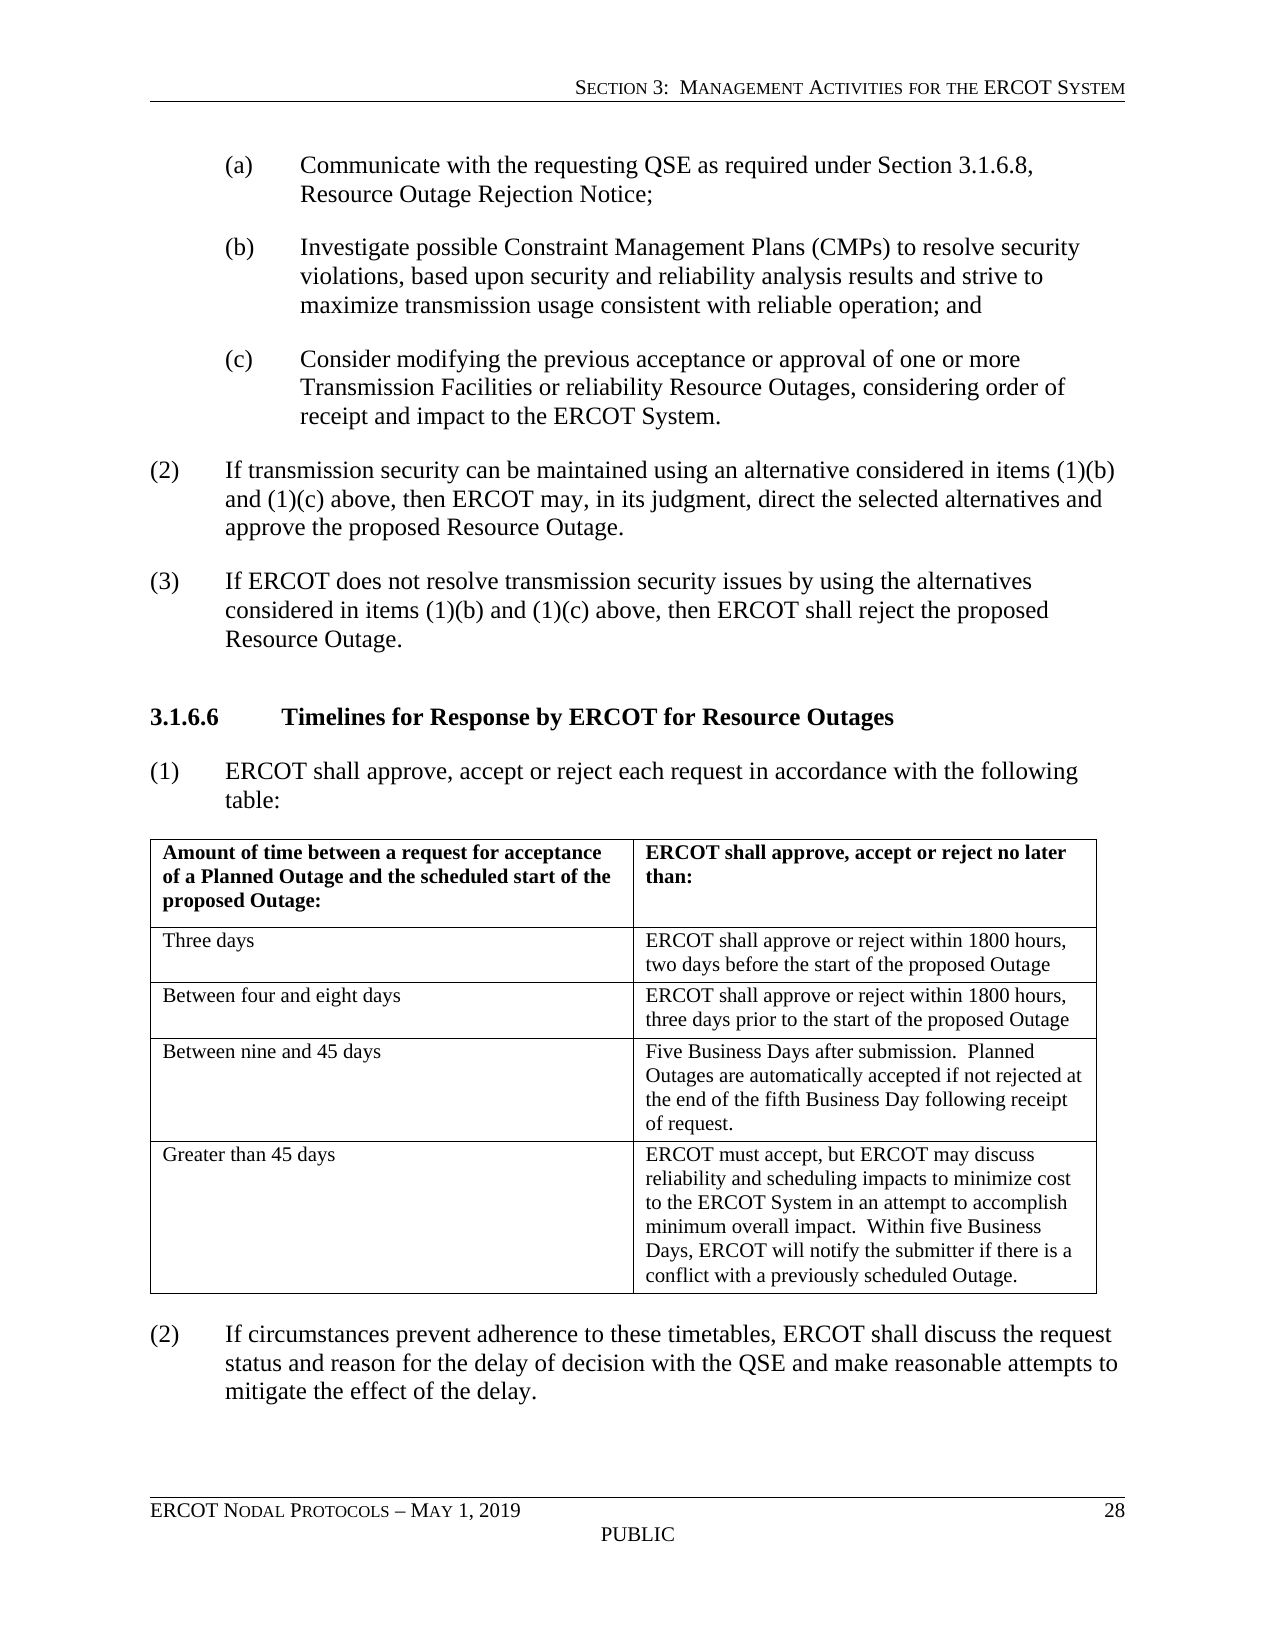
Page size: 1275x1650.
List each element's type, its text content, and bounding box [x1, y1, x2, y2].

table_cell Five Business Days after submission. Planned Outages are automatically accepted if not rejected at the end of the fifth Business Day following receipt of request. [634, 1039, 1096, 1141]
text (3) If ERCOT does not resolve transmission security issues by using the alternatives considered in items (1)(b) and (1)(c) above, then ERCOT shall reject the proposed Resource Outage. [150, 566, 1125, 652]
text 3.1.6.6 Timelines for Response by ERCOT for Resource Outages [150, 702, 1125, 731]
list (b) Investigate possible Constraint Management Plans (CMPs) to resolve security violations, based upon security and reliability analysis results and strive to maximize transmission usage consistent with reliable operation; and [225, 232, 1125, 319]
table_cell ERCOT shall approve or reject within 1800 hours, two days before the start of the proposed Outage [634, 928, 1096, 982]
table_cell Between nine and 45 days [151, 1039, 633, 1141]
list (c) Consider modifying the previous acceptance or approval of one or more Transmission Facilities or reliability Resource Outages, considering order of receipt and impact to the ERCOT System. [225, 344, 1125, 430]
table_cell Greater than 45 days [151, 1142, 633, 1293]
table_cell Between four and eight days [151, 983, 633, 1038]
table_cell Three days [151, 928, 633, 982]
table_header Amount of time between a request for acceptance of a Planned Outage and the scheduled start of the proposed Outage: [151, 840, 633, 927]
list (a) Communicate with the requesting QSE as required under Section 3.1.6.8, Resource Outage Rejection Notice; [225, 150, 1125, 207]
table_cell ERCOT must accept, but ERCOT may discuss reliability and scheduling impacts to minimize cost to the ERCOT System in an attempt to accomplish minimum overall impact. Within five Business Days, ERCOT will notify the submitter if there is a conflict with a previously scheduled Outage. [634, 1142, 1096, 1293]
table_cell ERCOT shall approve or reject within 1800 hours, three days prior to the start of the proposed Outage [634, 983, 1096, 1038]
text (2) If transmission security can be maintained using an alternative considered in items (1)(b) and (1)(c) above, then ERCOT may, in its judgment, direct the selected alternatives and approve the proposed Resource Outage. [150, 455, 1125, 541]
table_header ERCOT shall approve, accept or reject no later than: [634, 840, 1096, 927]
text (1) ERCOT shall approve, accept or reject each request in accordance with the following table: [150, 756, 1125, 814]
text (2) If circumstances prevent adherence to these timetables, ERCOT shall discuss the request status and reason for the delay of decision with the QSE and make reasonable attempts to mitigate the effect of the delay. [150, 1319, 1125, 1405]
